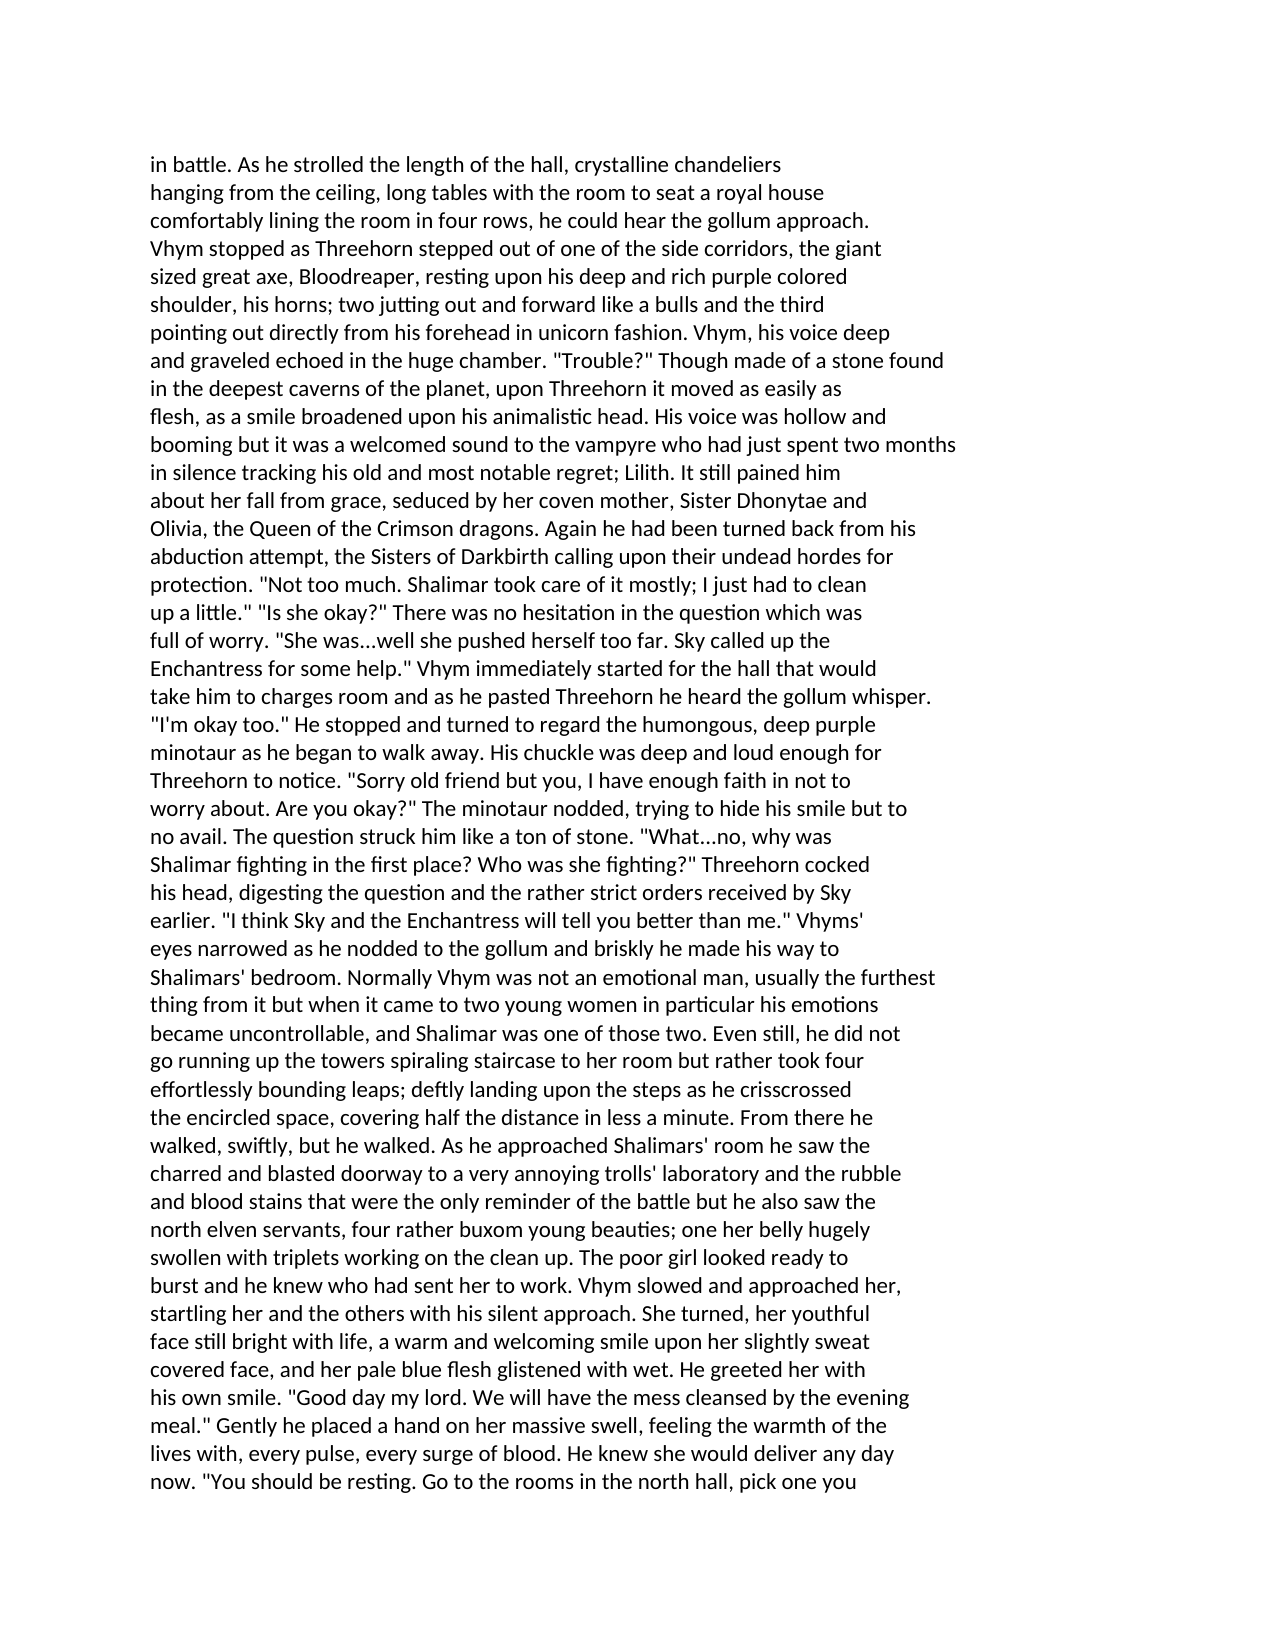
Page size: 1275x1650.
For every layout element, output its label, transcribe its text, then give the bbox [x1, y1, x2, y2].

text Threehorn to notice. "Sorry old friend but you, I have enough faith in not to [150, 766, 1125, 794]
text booming but it was a welcomed sound to the vampyre who had just spent two months [150, 430, 1125, 458]
text north elven servants, four rather buxom young beauties; one her belly hugely [150, 1215, 1125, 1243]
text Olivia, the Queen of the Crimson dragons. Again he had been turned back from his [150, 514, 1125, 542]
text eyes narrowed as he nodded to the gollum and briskly he made his way to [150, 934, 1125, 963]
text and blood stains that were the only reminder of the battle but he also saw the [150, 1187, 1125, 1215]
text in the deepest caverns of the planet, upon Threehorn it moved as easily as [150, 374, 1125, 402]
text Shalimar fighting in the first place? Who was she fighting?" Threehorn cocked [150, 851, 1125, 878]
text take him to charges room and as he pasted Threehorn he heard the gollum whisper. [150, 682, 1125, 710]
text in silence tracking his old and most notable regret; Lilith. It still pained him [150, 458, 1125, 486]
text his own smile. "Good day my lord. We will have the mess cleansed by the evening [150, 1383, 1125, 1411]
text worry about. Are you okay?" The minotaur nodded, trying to hide his smile but to [150, 794, 1125, 822]
text swollen with triplets working on the clean up. The poor girl looked ready to [150, 1243, 1125, 1271]
text Shalimars' bedroom. Normally Vhym was not an emotional man, usually the furthest [150, 963, 1125, 991]
text protection. "Not too much. Shalimar took care of it mostly; I just had to clean [150, 570, 1125, 598]
text and graveled echoed in the huge chamber. "Trouble?" Though made of a stone found [150, 346, 1125, 374]
text covered face, and her pale blue flesh glistened with wet. He greeted her with [150, 1355, 1125, 1383]
text full of worry. "She was...well she pushed herself too far. Sky called up the [150, 626, 1125, 654]
text abduction attempt, the Sisters of Darkbirth calling upon their undead hordes for [150, 542, 1125, 570]
text shoulder, his horns; two jutting out and forward like a bulls and the third [150, 290, 1125, 318]
text about her fall from grace, seduced by her coven mother, Sister Dhonytae and [150, 486, 1125, 514]
text minotaur as he began to walk away. His chuckle was deep and loud enough for [150, 738, 1125, 766]
text burst and he knew who had sent her to work. Vhym slowed and approached her, [150, 1271, 1125, 1299]
text comfortably lining the room in four rows, he could hear the gollum approach. [150, 206, 1125, 234]
text face still bright with life, a warm and welcoming smile upon her slightly sweat [150, 1327, 1125, 1355]
text charred and blasted doorway to a very annoying trolls' laboratory and the rubble [150, 1159, 1125, 1187]
text flesh, as a smile broadened upon his animalistic head. His voice was hollow and [150, 402, 1125, 430]
text no avail. The question struck him like a ton of stone. "What...no, why was [150, 822, 1125, 851]
text Enchantress for some help." Vhym immediately started for the hall that would [150, 654, 1125, 682]
text effortlessly bounding leaps; deftly landing upon the steps as he crisscrossed [150, 1075, 1125, 1103]
text earlier. "I think Sky and the Enchantress will tell you better than me." Vhyms' [150, 907, 1125, 934]
text sized great axe, Bloodreaper, resting upon his deep and rich purple colored [150, 262, 1125, 290]
text pointing out directly from his forehead in unicorn fashion. Vhym, his voice deep [150, 318, 1125, 346]
text Vhym stopped as Threehorn stepped out of one of the side corridors, the giant [150, 234, 1125, 262]
text in battle. As he strolled the length of the hall, crystalline chandeliers [150, 150, 1125, 178]
text meal." Gently he placed a hand on her massive swell, feeling the warmth of the [150, 1411, 1125, 1439]
text up a little." "Is she okay?" There was no hesitation in the question which was [150, 598, 1125, 626]
text lives with, every pulse, every surge of blood. He knew she would deliver any day [150, 1439, 1125, 1467]
text became uncontrollable, and Shalimar was one of those two. Even still, he did not [150, 1019, 1125, 1047]
text walked, swiftly, but he walked. As he approached Shalimars' room he saw the [150, 1131, 1125, 1159]
text go running up the towers spiraling staircase to her room but rather took four [150, 1047, 1125, 1075]
text hanging from the ceiling, long tables with the room to seat a royal house [150, 178, 1125, 206]
text "I'm okay too." He stopped and turned to regard the humongous, deep purple [150, 710, 1125, 738]
text now. "You should be resting. Go to the rooms in the north hall, pick one you [150, 1467, 1125, 1495]
text startling her and the others with his silent approach. She turned, her youthful [150, 1299, 1125, 1327]
text thing from it but when it came to two young women in particular his emotions [150, 991, 1125, 1019]
text the encircled space, covering half the distance in less a minute. From there he [150, 1103, 1125, 1131]
text his head, digesting the question and the rather strict orders received by Sky [150, 878, 1125, 907]
